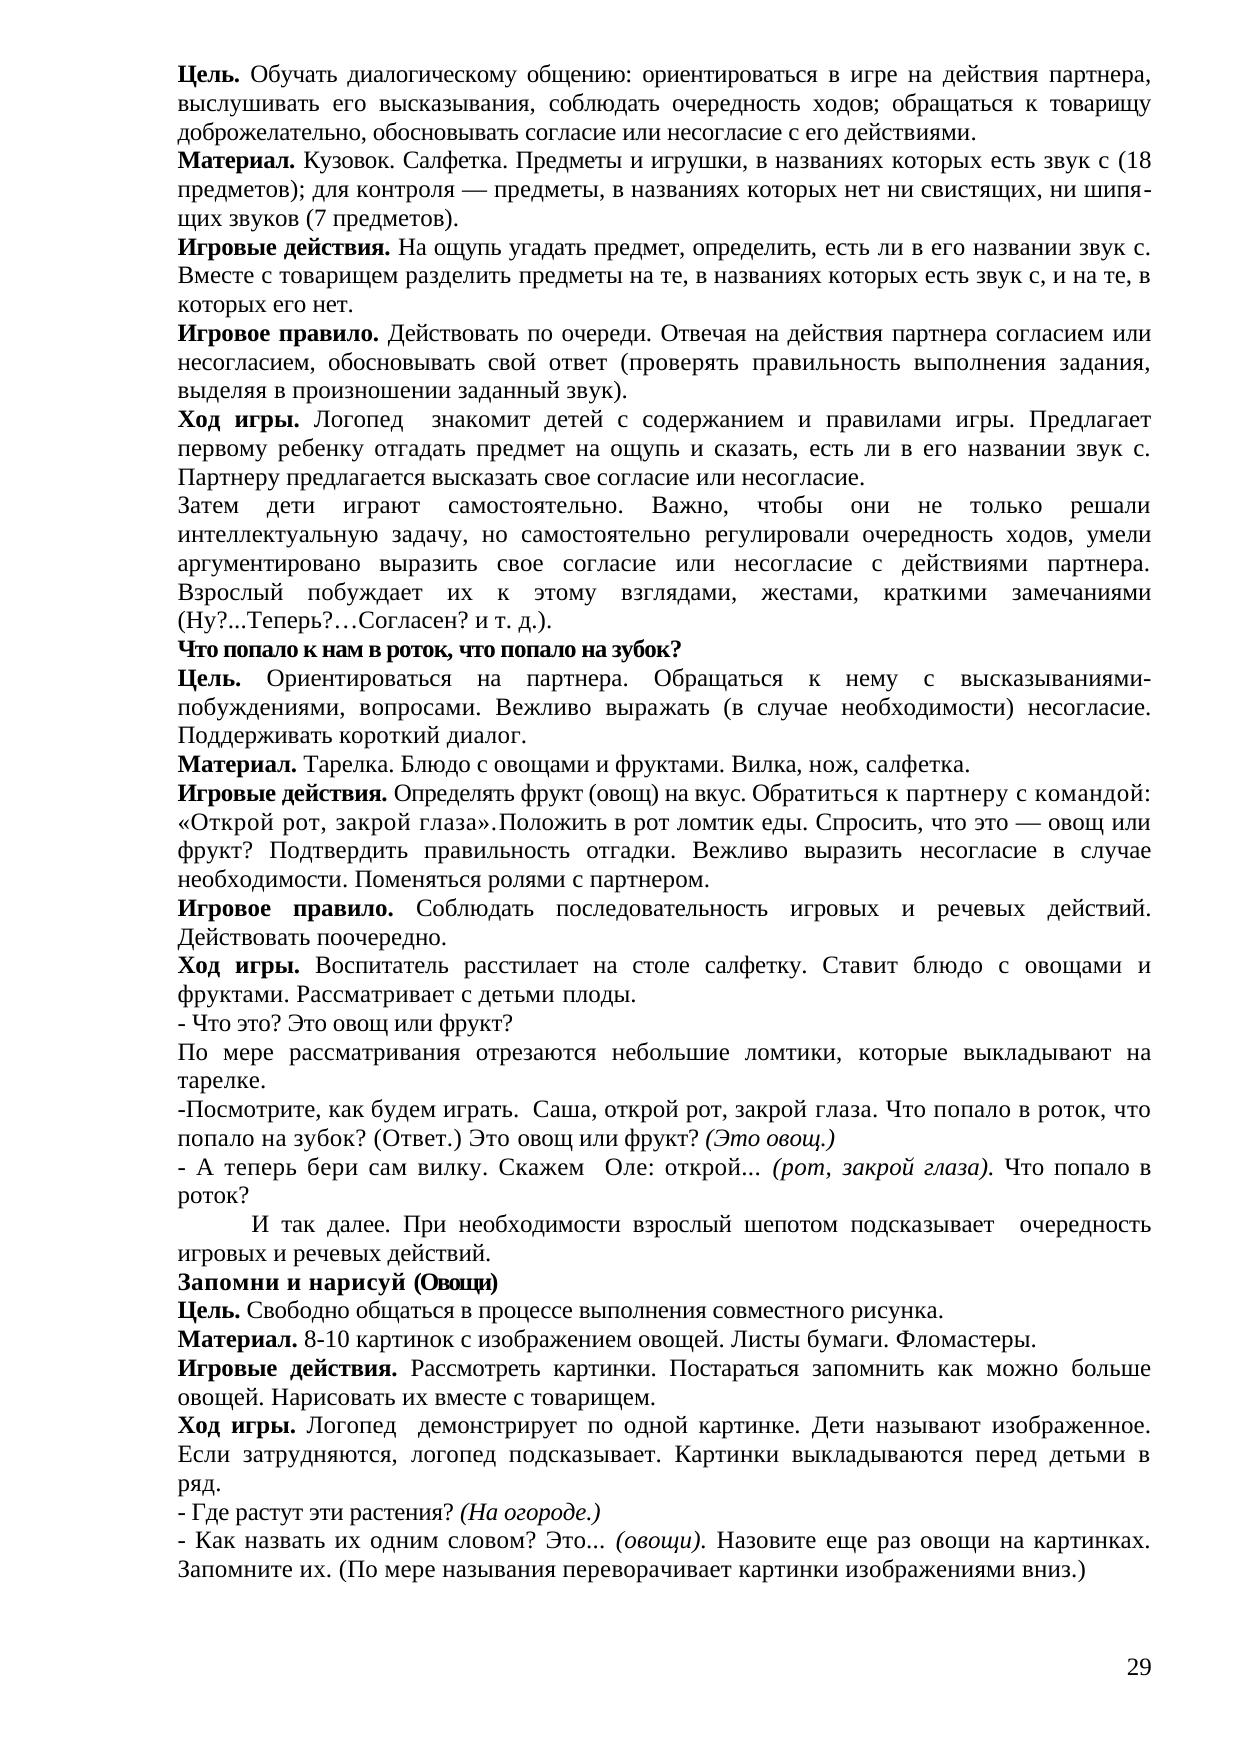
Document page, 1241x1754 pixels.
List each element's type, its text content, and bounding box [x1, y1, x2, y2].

text Игровые действия. Определять фрукт (овощ) на вкус. Обратиться к партнеру с командой: «Открой рот, закрой глаза».Положить в рот ломтик еды. Спросить, что это — овощ или фрукт? Подтвердить правильность отгадки. Вежливо выразить несогласие в случае необходимости. Поменяться ролями с партнером. [177, 778, 1152, 893]
text Запомни и нарисуй (Овощи) [177, 1267, 1152, 1295]
text Цель. Свободно общаться в процессе выполнения совместного рисунка. [177, 1295, 1152, 1324]
text - Где растут эти растения? (На огороде.) [177, 1497, 1152, 1525]
text По мере рассматривания отрезаются небольшие ломтики, которые выкладывают на тарелке. [177, 1037, 1152, 1094]
text Материал. Тарелка. Блюдо с овощами и фруктами. Вилка, нож, салфетка. [177, 749, 1152, 778]
text Ход игры. Логопед демонстрирует по одной картинке. Дети называют изображенное. Если затрудняются, логопед подсказывает. Картинки выкладываются перед детьми в ряд. [177, 1410, 1152, 1497]
text Игровое правило. Соблюдать последовательность игровых и речевых действий. Действовать поочередно. [177, 893, 1152, 950]
text И так далее. При необходимости взрослый шепотом подсказывает очередность игровых и речевых действий. [177, 1209, 1152, 1267]
text Игровое правило. Действовать по очереди. Отвечая на действия партнера согласием или несогласием, обосновывать свой ответ (проверять правильность выполнения задания, выделяя в произношении заданный звук). [177, 318, 1152, 404]
text Цель. Ориентироваться на партнера. Обращаться к нему с высказываниями-побуждениями, вопросами. Вежливо выражать (в случае необходимости) несогласие. Поддерживать короткий диалог. [177, 663, 1152, 749]
text Цель. Обучать диалогическому общению: ориентироваться в игре на действия партнера, выслушивать его высказывания, соблюдать очередность ходов; обращаться к товарищу доброжелательно, обосновывать согласие или несогласие с его действиями. [177, 59, 1152, 145]
text Игровые действия. На ощупь угадать предмет, определить, есть ли в его названии звук с. Вместе с товарищем разделить предметы на те, в названиях которых есть звук с, и на те, в которых его нет. [177, 232, 1152, 318]
text Затем дети играют самостоятельно. Важно, чтобы они не только решали интеллектуальную задачу, но самостоятельно регулировали очередность ходов, умели аргументировано выразить свое согласие или несогласие с действиями партнера. Взрослый побуждает их к этому взглядами, жестами, краткими замечаниями (Ну?...Теперь?…Согласен? и т. д.). [177, 490, 1152, 634]
text - Как назвать их одним словом? Это... (овощи). Назовите еще раз овощи на картинках. Запомните их. (По мере называния переворачивает картинки изображениями вниз.) [177, 1525, 1152, 1583]
text - Что это? Это овощ или фрукт? [177, 1008, 1152, 1037]
text -Посмотрите, как будем играть. Саша, открой рот, закрой глаза. Что попало в роток, что попало на зубок? (Ответ.) Это овощ или фрукт? (Это овощ.) [177, 1094, 1152, 1152]
text Игровые действия. Рассмотреть картинки. Постараться запомнить как можно больше овощей. Нарисовать их вместе с товарищем. [177, 1353, 1152, 1410]
text Ход игры. Воспитатель расстилает на столе салфетку. Ставит блюдо с овощами и фруктами. Рассматривает с детьми плоды. [177, 950, 1152, 1008]
text Материал. 8-10 картинок с изображением овощей. Листы бумаги. Фломастеры. [177, 1324, 1152, 1353]
text Ход игры. Логопед знакомит детей с содержанием и правилами игры. Предлагает первому ребенку отгадать предмет на ощупь и сказать, есть ли в его названии звук с. Партнеру предлагается высказать свое согласие или несогласие. [177, 404, 1152, 490]
text Материал. Кузовок. Салфетка. Предметы и игрушки, в названиях которых есть звук с (18 предметов); для контроля — предметы, в названиях которых нет ни свистящих, ни шипящих звуков (7 предметов). [177, 145, 1152, 232]
text Что попало к нам в роток, что попало на зубок? [177, 634, 1152, 663]
text - А теперь бери сам вилку. Скажем Оле: открой... (рот, закрой глаза). Что попало в роток? [177, 1152, 1152, 1209]
